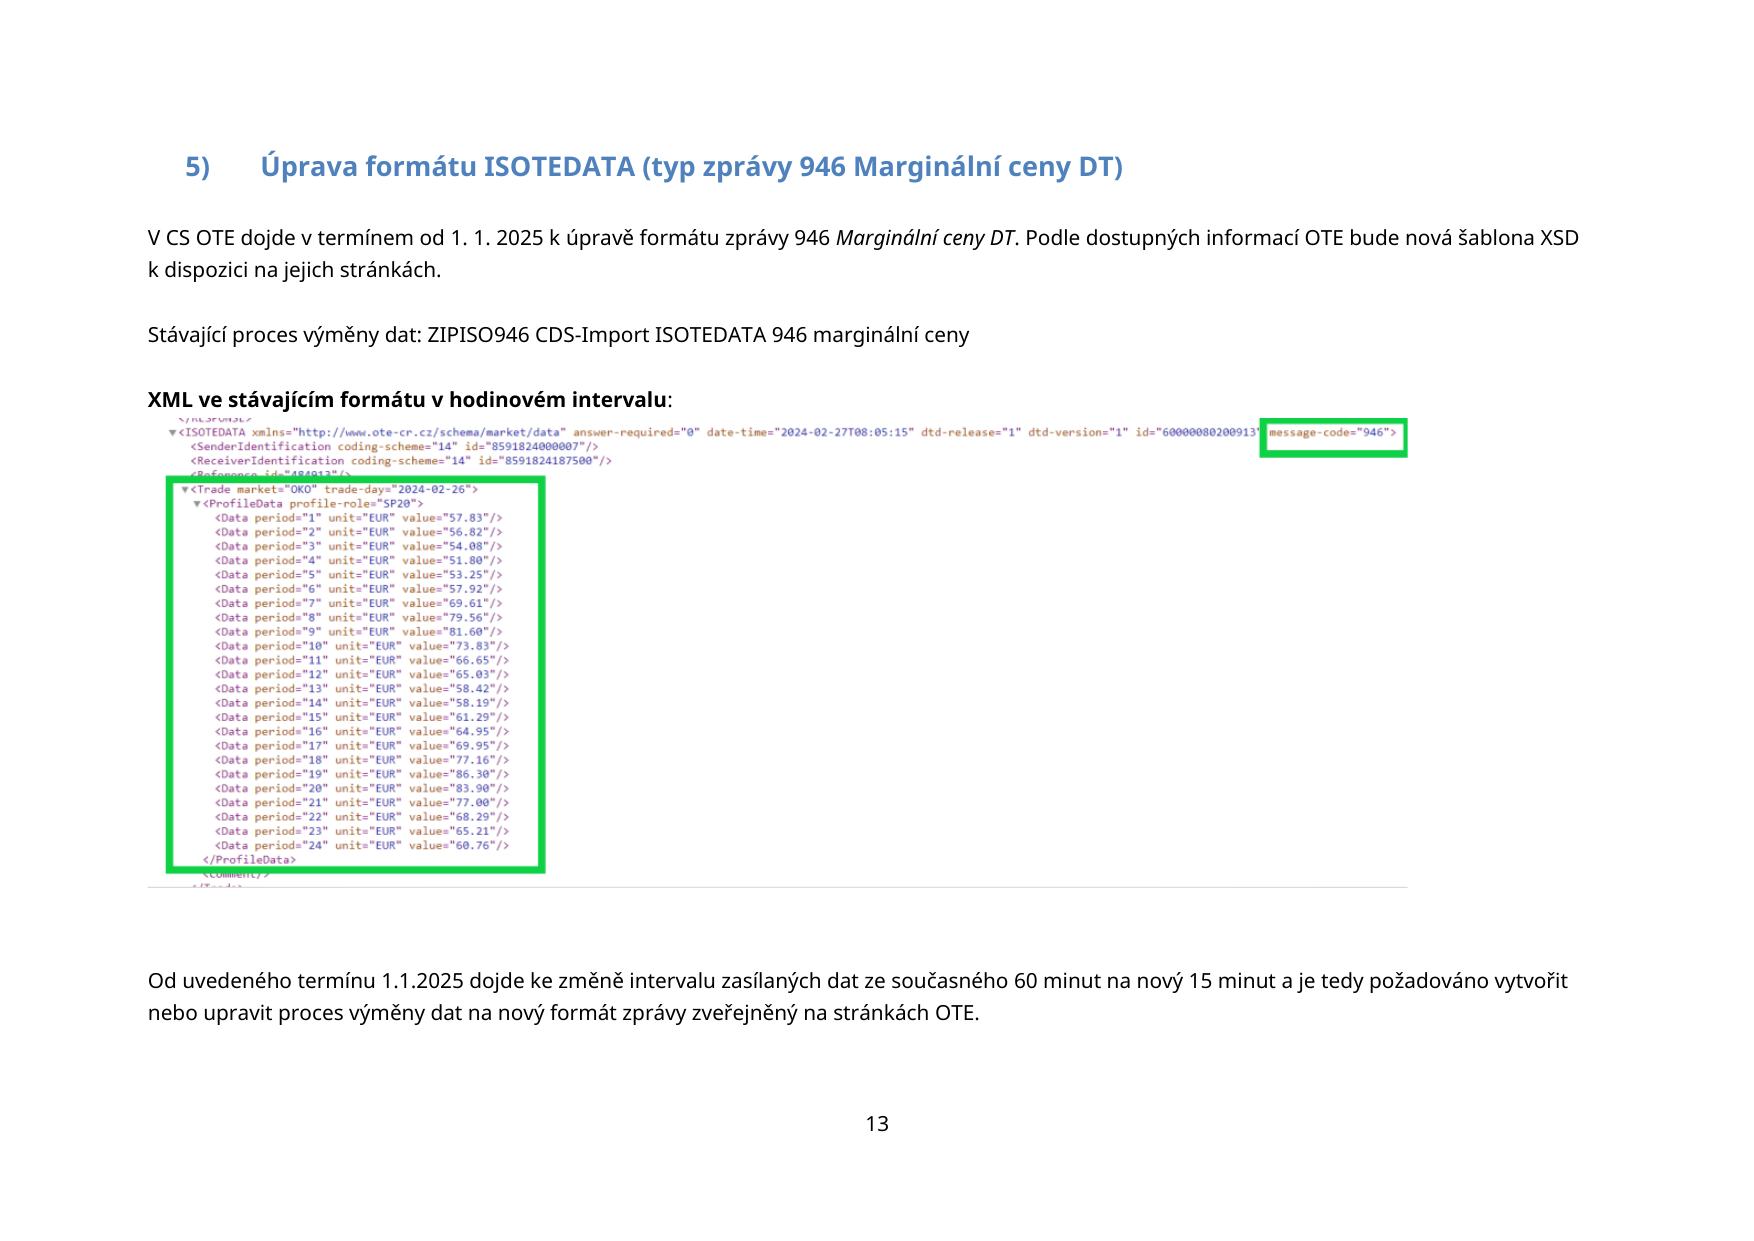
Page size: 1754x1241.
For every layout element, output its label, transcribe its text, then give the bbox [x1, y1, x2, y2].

text Od uvedeného termínu 1.1.2025 dojde ke změně intervalu zasílaných dat ze současného 60 minut na nový 15 minut a je tedy požadováno vytvořit nebo upravit proces výměny dat na nový formát zprávy zveřejněný na stránkách OTE. [148, 966, 1606, 1027]
picture [147, 418, 1408, 888]
subtitle Úprava formátu ISOTEDATA (typ zprávy 946 Marginální ceny DT) [185, 148, 1606, 184]
text Stávající proces výměny dat: ZIPISO946 CDS-Import ISOTEDATA 946 marginální ceny [148, 320, 1606, 349]
text V CS OTE dojde v termínem od 1. 1. 2025 k úpravě formátu zprávy 946 Marginální ceny DT. Podle dostupných informací OTE bude nová šablona XSD k dispozici na jejich stránkách. [148, 223, 1606, 284]
